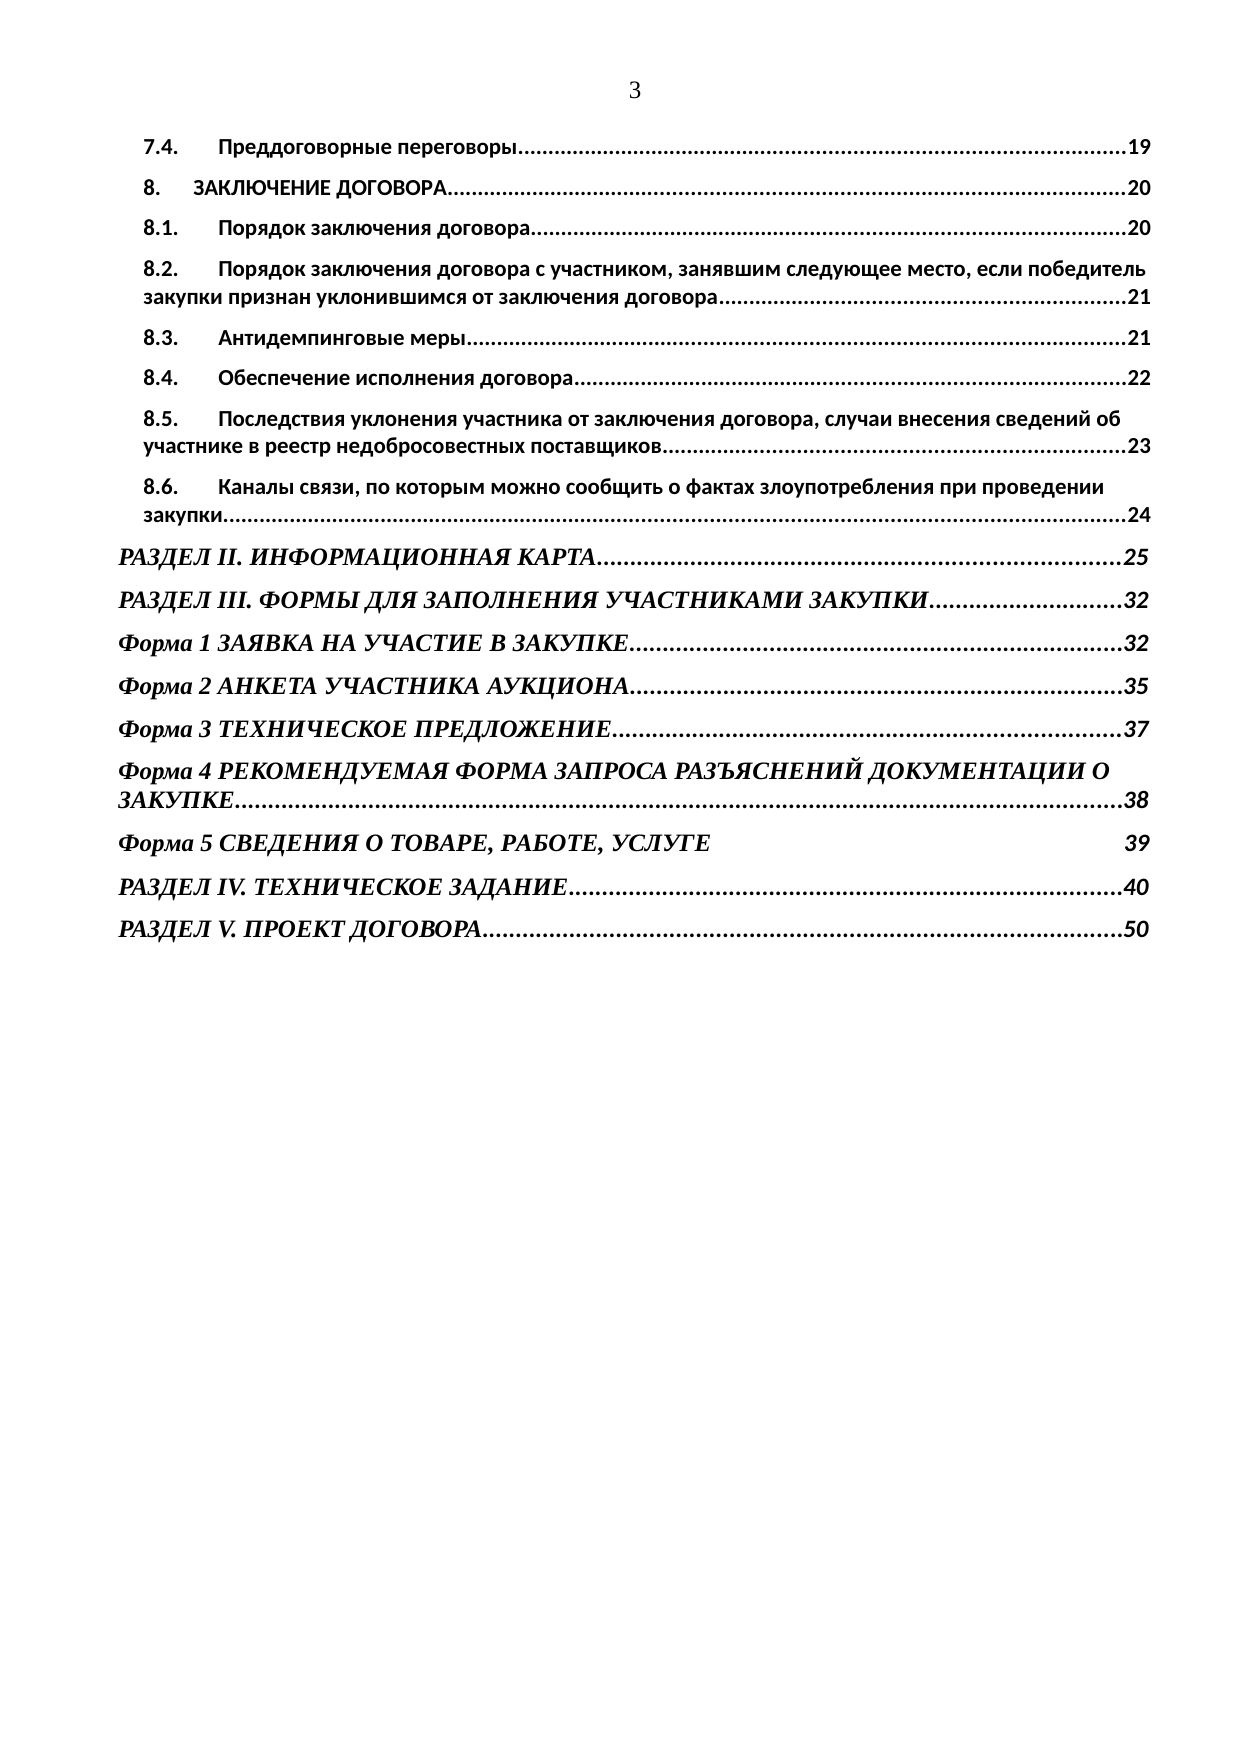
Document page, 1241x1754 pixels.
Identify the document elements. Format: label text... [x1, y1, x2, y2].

text РАЗДЕЛ V. ПРОЕКТ ДОГОВОРА 50 [118, 914, 1152, 944]
text Форма 1 ЗАЯВКА НА УЧАСТИЕ В ЗАКУПКЕ 32 [118, 627, 1152, 657]
text 8.3. Антидемпинговые меры 21 [143, 323, 1152, 351]
text Форма 3 ТЕХНИЧЕСКОЕ ПРЕДЛОЖЕНИЕ 37 [118, 713, 1152, 743]
text РАЗДЕЛ II. ИНФОРМАЦИОННАЯ КАРТА 25 [118, 541, 1152, 571]
text Форма 4 РЕКОМЕНДУЕМАЯ ФОРМА ЗАПРОСА РАЗЪЯСНЕНИЙ ДОКУМЕНТАЦИИ О ЗАКУПКЕ 38 [118, 756, 1152, 815]
text РАЗДЕЛ IV. ТЕХНИЧЕСКОЕ ЗАДАНИЕ 40 [118, 871, 1152, 901]
text 8.6. Каналы связи, по которым можно сообщить о фактах злоупотребления при проведении закупки 24 [143, 472, 1152, 528]
text 8.5. Последствия уклонения участника от заключения договора, случаи внесения сведений об участнике в реестр недобросовестных поставщиков 23 [143, 404, 1152, 460]
text 7.4. Преддоговорные переговоры 19 [143, 132, 1152, 161]
text 8.1. Порядок заключения договора 20 [143, 213, 1152, 242]
text 8.2. Порядок заключения договора с участником, занявшим следующее место, если победитель закупки признан уклонившимся от заключения договора 21 [143, 254, 1152, 310]
text Форма 2 АНКЕТА УЧАСТНИКА АУКЦИОНА 35 [118, 670, 1152, 700]
text 8.4. Обеспечение исполнения договора 22 [143, 363, 1152, 391]
text 8. ЗАКЛЮЧЕНИЕ ДОГОВОРА 20 [143, 173, 1152, 201]
text Форма 5 СВЕДЕНИЯ О ТОВАРЕ, РАБОТЕ, УСЛУГЕ 39 [118, 828, 1152, 858]
text РАЗДЕЛ III. ФОРМЫ ДЛЯ ЗАПОЛНЕНИЯ УЧАСТНИКАМИ ЗАКУПКИ 32 [118, 584, 1152, 614]
